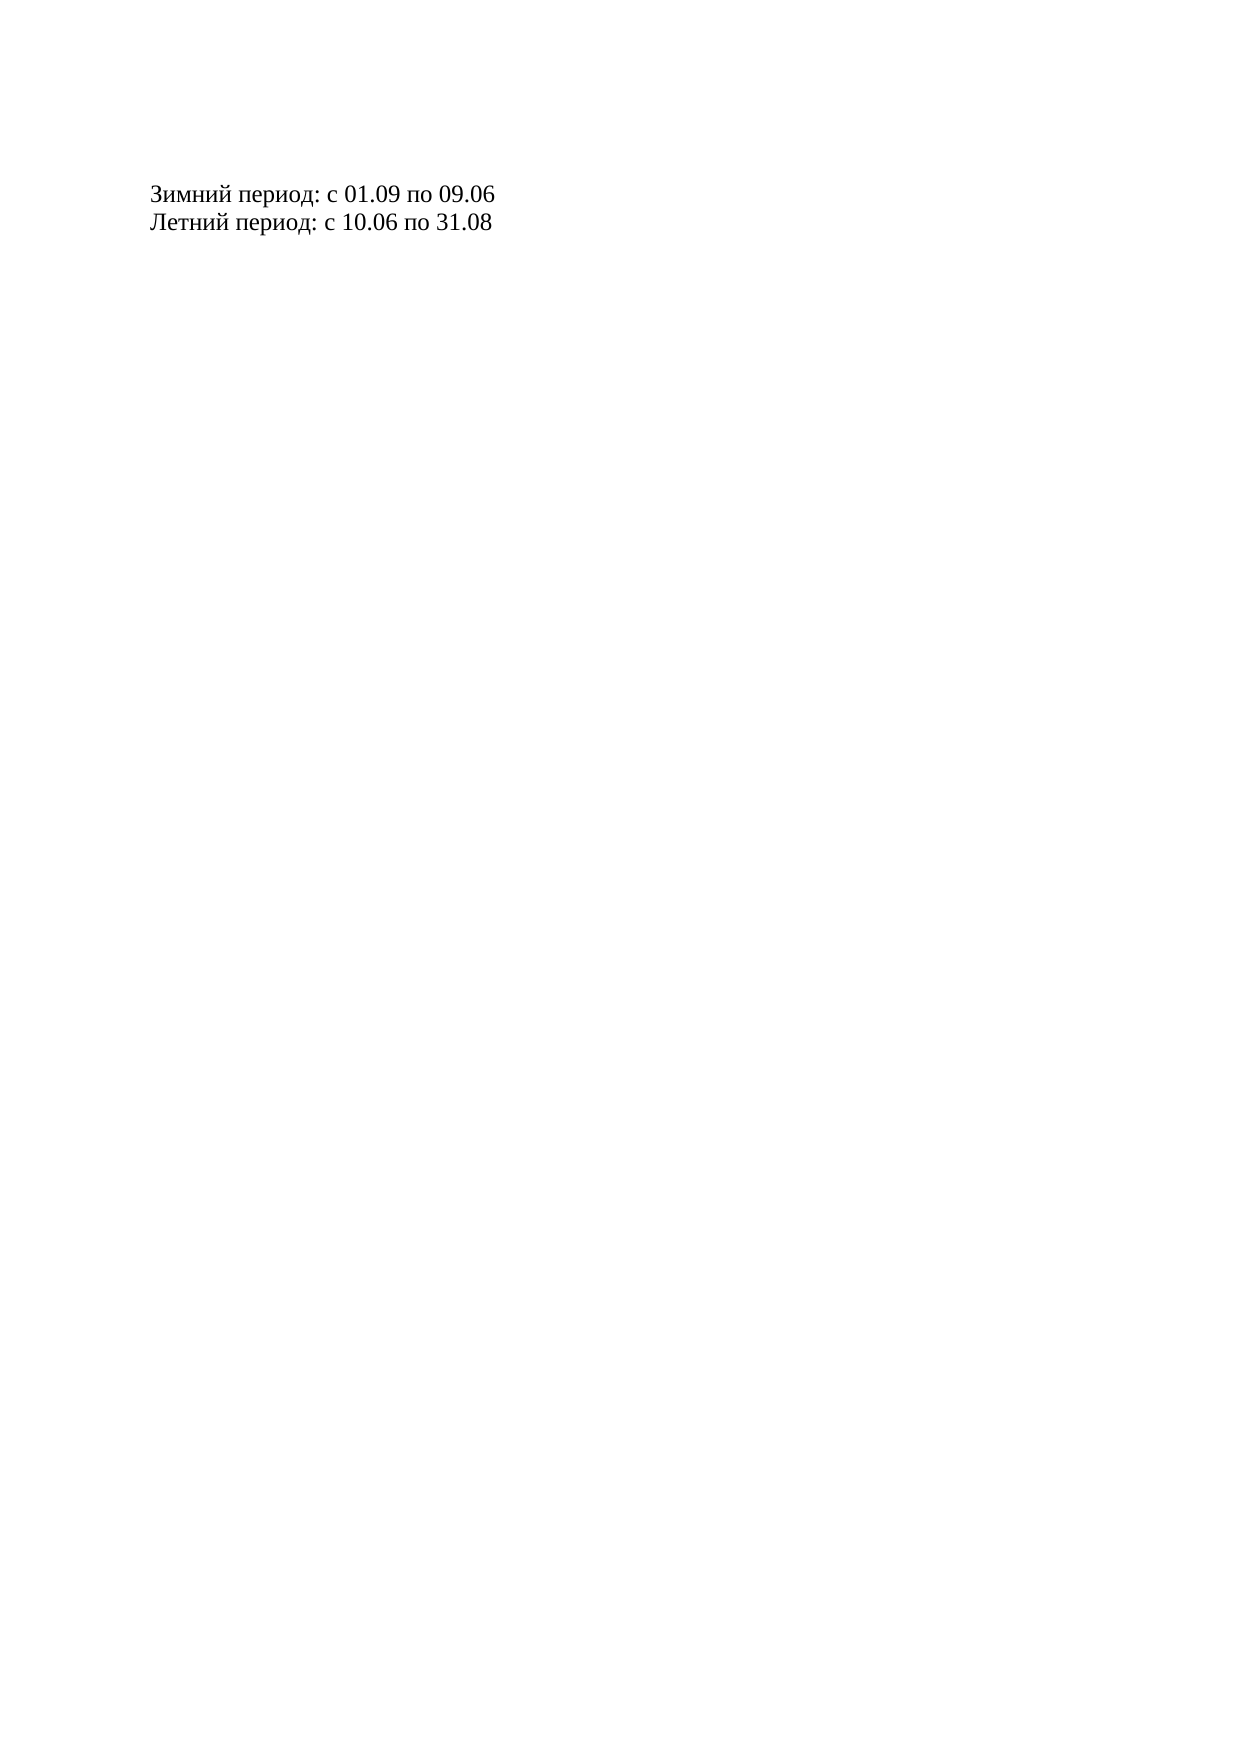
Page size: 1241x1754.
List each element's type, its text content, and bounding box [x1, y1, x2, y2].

text Зимний период: с 01.09 по 09.06 [150, 179, 1090, 207]
text Летний период: с 10.06 по 31.08 [150, 207, 1090, 236]
